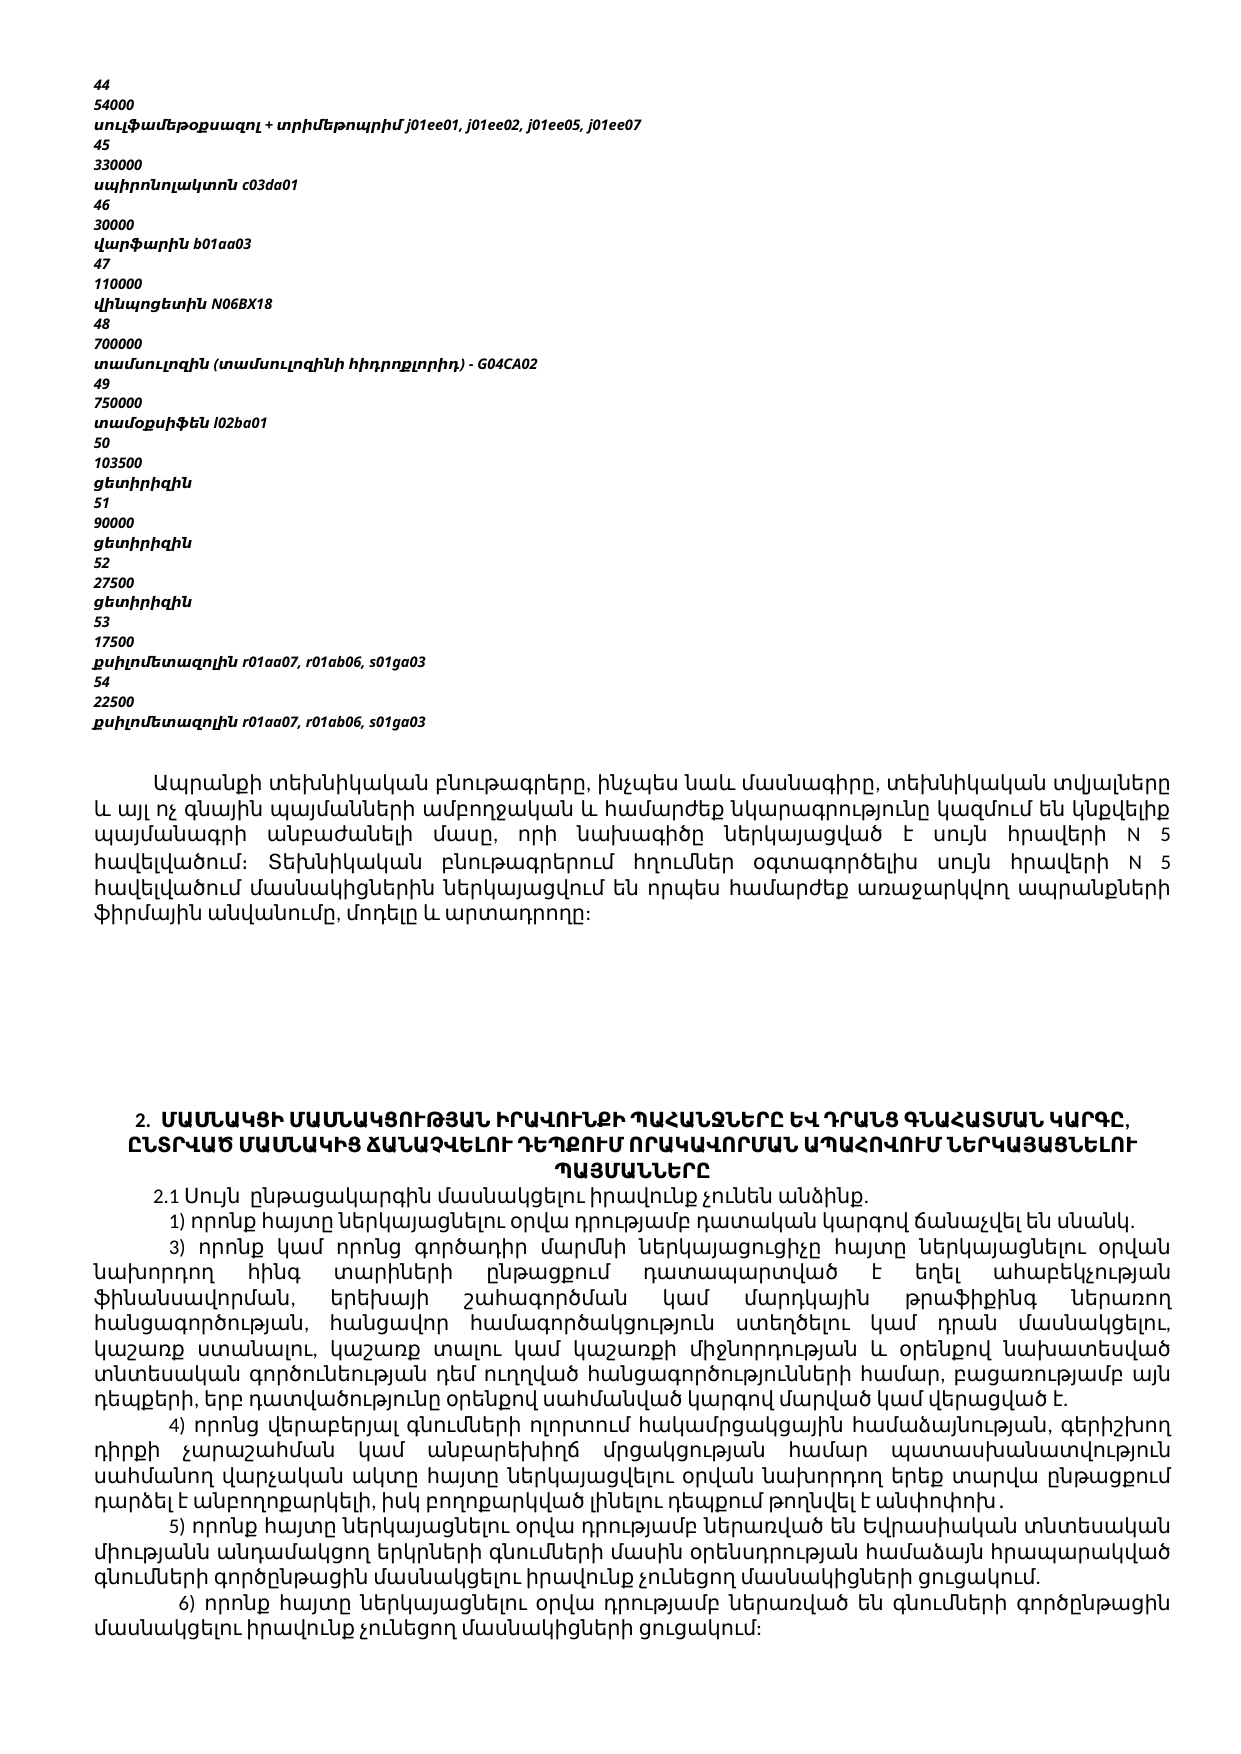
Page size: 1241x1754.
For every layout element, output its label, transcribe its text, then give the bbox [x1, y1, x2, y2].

text 2.1 Սույն ընթացակարգին մասնակցելու իրավունք չունեն անձինք. [94, 1183, 1171, 1209]
text 4) որոնց վերաբերյալ գնումների ոլորտում հակամրցակցային համաձայնության, գերիշխող դիրքի չարաշահման կամ անբարեխիղճ մրցակցության համար պատասխանատվություն սահմանող վարչական ակտը հայտը ներկայացվելու օրվան նախորդող երեք տարվա ընթացքում դարձել է անբողոքարկելի, իսկ բողոքարկված լինելու դեպքում թողնվել է անփոփոխ․ [94, 1412, 1171, 1514]
text 3) որոնք կամ որոնց գործադիր մարմնի ներկայացուցիչը հայտը ներկայացնելու օրվան նախորդող հինգ տարիների ընթացքում դատապարտված է եղել ահաբեկչության ֆինանսավորման, երեխայի շահագործման կամ մարդկային թրաֆիքինգ ներառող հանցագործության, հանցավոր համագործակցություն ստեղծելու կամ դրան մասնակցելու, կաշառք ստանալու, կաշառք տալու կամ կաշառքի միջնորդության և օրենքով նախատեսված տնտեսական գործունեության դեմ ուղղված հանցագործությունների համար, բացառությամբ այն դեպքերի, երբ դատվածությունը օրենքով սահմանված կարգով մարված կամ վերացված է. [94, 1234, 1171, 1412]
text 2. ՄԱՍՆԱԿՑԻ ՄԱՍՆԱԿՑՈՒԹՅԱՆ ԻՐԱՎՈՒՆՔԻ ՊԱՀԱՆՋՆԵՐԸ ԵՎ ԴՐԱՆՑ ԳՆԱՀԱՏՄԱՆ ԿԱՐԳԸ, ԸՆՏՐՎԱԾ ՄԱՍՆԱԿԻՑ ՃԱՆԱՉՎԵԼՈՒ ԴԵՊՔՈՒՄ ՈՐԱԿԱՎՈՐՄԱՆ ԱՊԱՀՈՎՈՒՄ ՆԵՐԿԱՅԱՑՆԵԼՈՒ ՊԱՅՄԱՆՆԵՐԸ [94, 1107, 1171, 1183]
text 5) որոնք հայտը ներկայացնելու օրվա դրությամբ ներառված են Եվրասիական տնտեսական միությանն անդամակցող երկրների գնումների մասին օրենսդրության համաձայն հրապարակված գնումների գործընթացին մասնակցելու իրավունք չունեցող մասնակիցների ցուցակում. [94, 1514, 1171, 1590]
text 6) որոնք հայտը ներկայացնելու օրվա դրությամբ ներառված են գնումների գործընթացին մասնակցելու իրավունք չունեցող մասնակիցների ցուցակում: [94, 1590, 1171, 1641]
text 1) որոնք հայտը ներկայացնելու օրվա դրությամբ դատական կարգով ճանաչվել են սնանկ. [94, 1209, 1171, 1234]
text Ապրանքի տեխնիկական բնութագրերը, ինչպես նաև մասնագիրը, տեխնիկական տվյալները և այլ ոչ գնային պայմանների ամբողջական և համարժեք նկարագրությունը կազմում են կնքվելիք պայմանագրի անբաժանելի մասը, որի նախագիծը ներկայացված է սույն հրավերի N 5 հավելվածում։ Տեխնիկական բնութագրերում հղումներ օգտագործելիս սույն հրավերի N 5 հավելվածում մասնակիցներին ներկայացվում են որպես համարժեք առաջարկվող ապրանքների ֆիրմային անվանումը, մոդելը և արտադրողը: [94, 771, 1171, 926]
